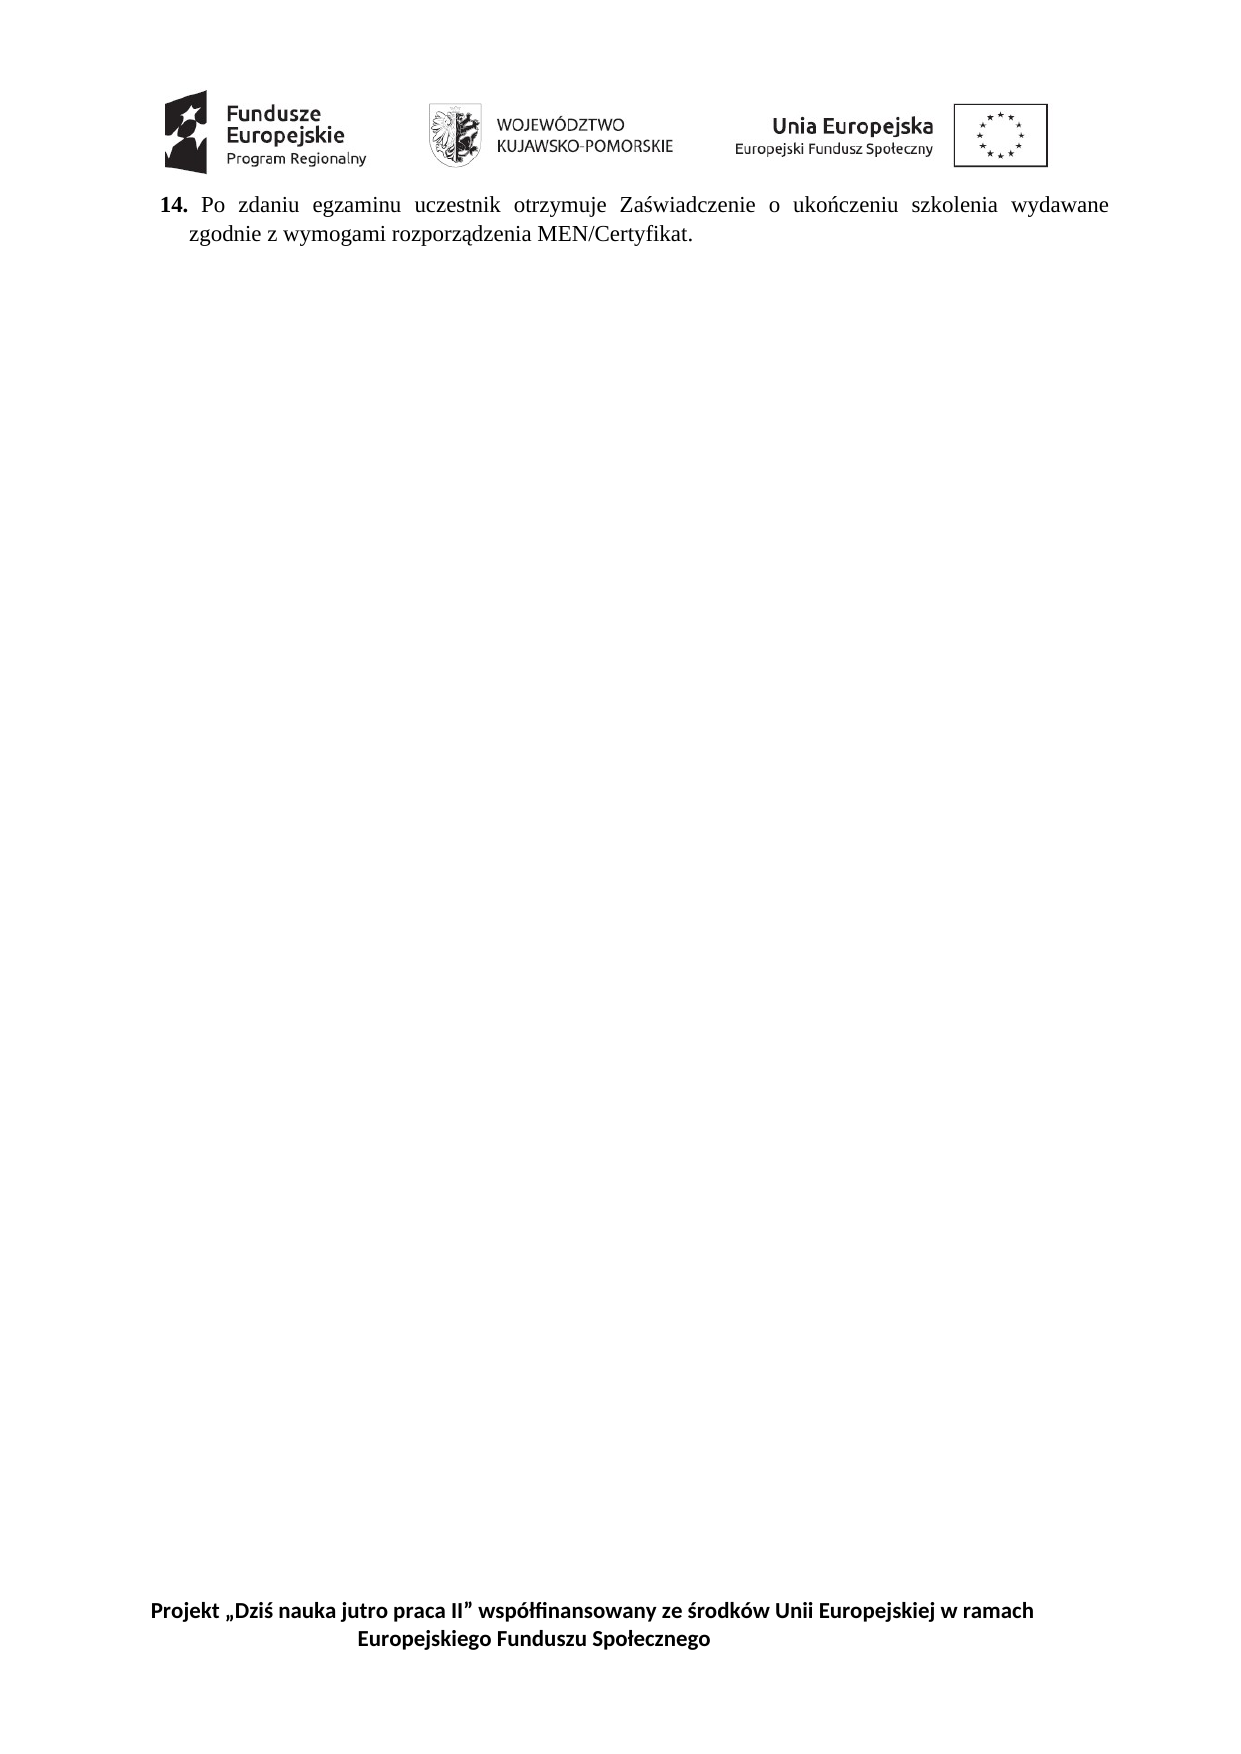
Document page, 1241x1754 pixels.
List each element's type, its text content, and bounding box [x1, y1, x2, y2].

text 14. Po zdaniu egzaminu uczestnik otrzymuje Zaświadczenie o ukończeniu szkolenia wydawane zgodnie z wymogami rozporządzenia MEN/Certyfikat. [159, 148, 1110, 246]
picture [150, 73, 1064, 189]
